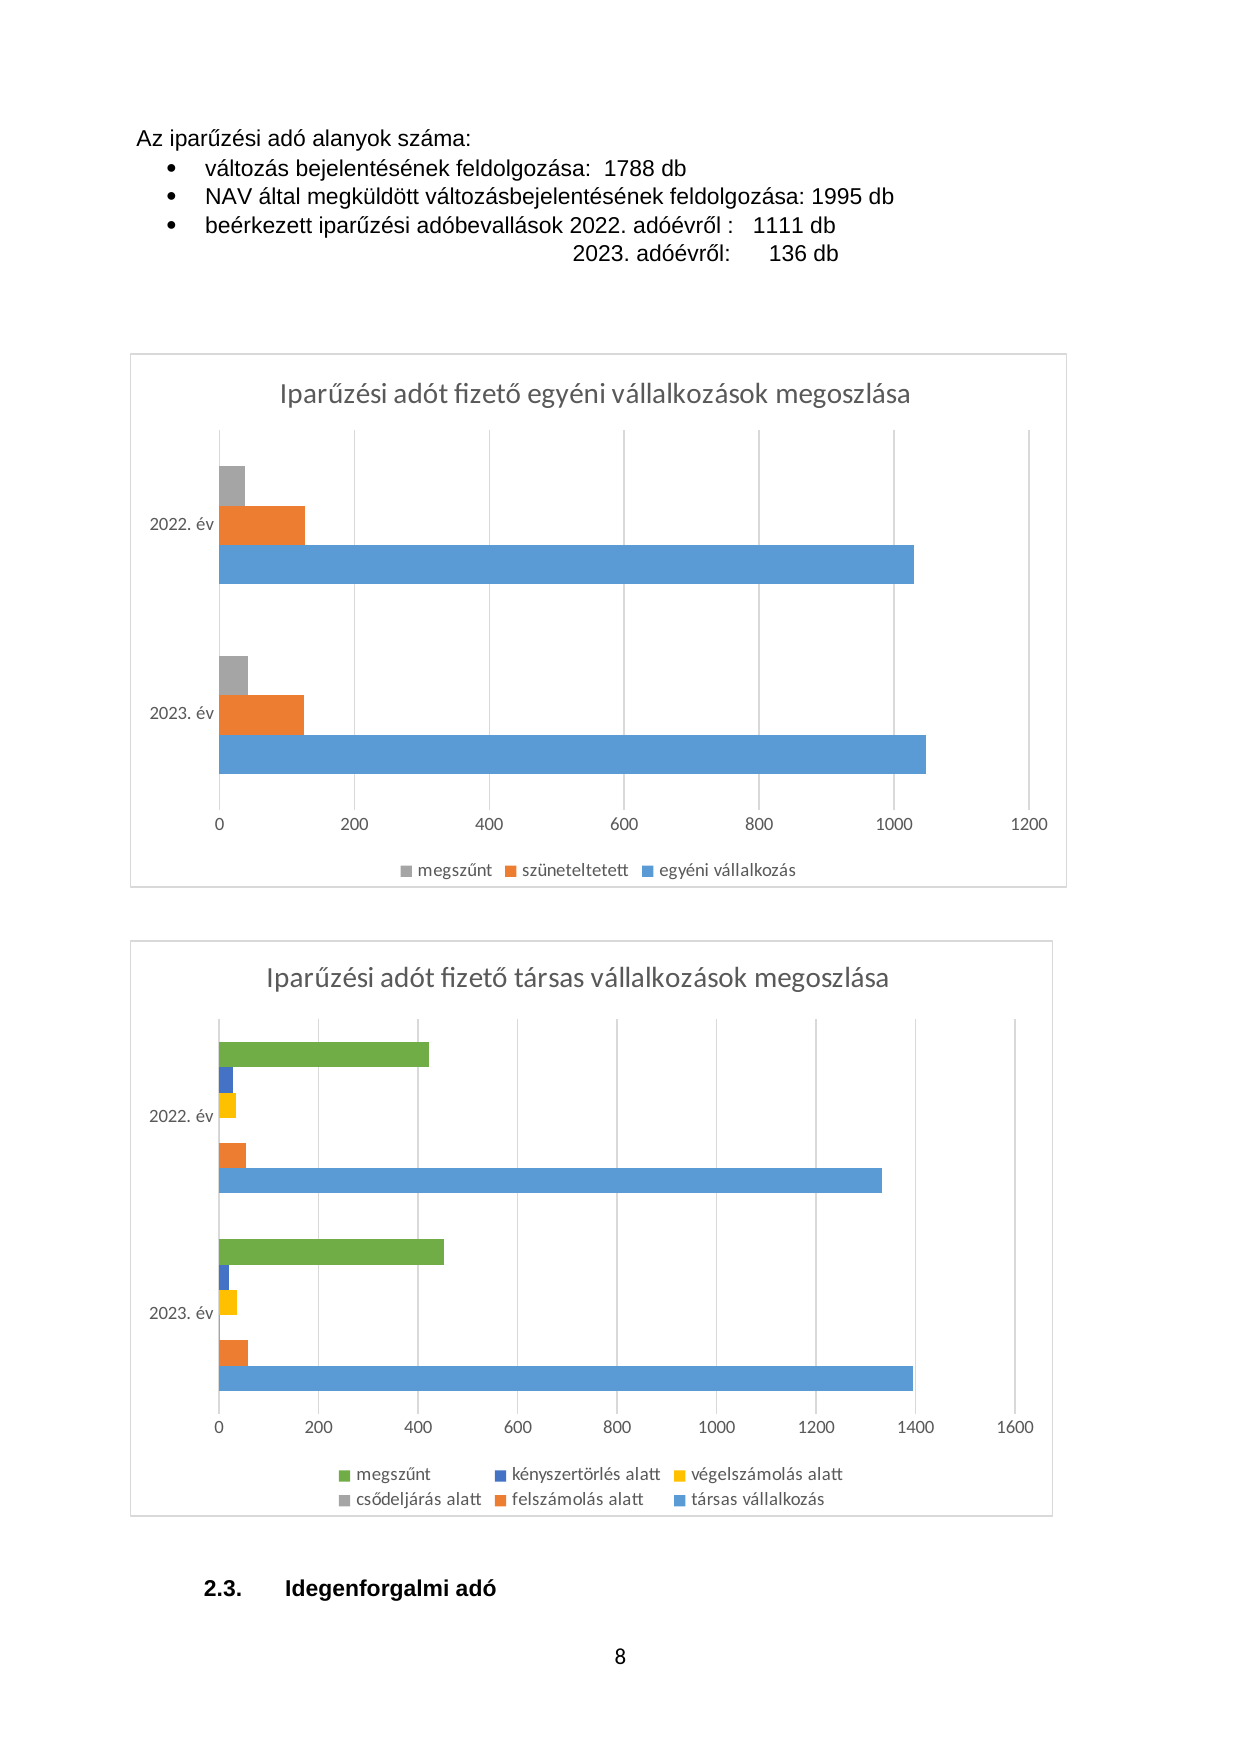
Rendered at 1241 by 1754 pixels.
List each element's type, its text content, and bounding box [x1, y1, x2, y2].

text 2023. adóévről: 136 db [499, 240, 1110, 267]
list beérkezett iparűzési adóbevallások 2022. adóévről : 1111 db [167, 212, 1110, 238]
list Idegenforgalmi adó [204, 1574, 1110, 1601]
list NAV által megküldött változásbejelentésének feldolgozása: 1995 db [167, 183, 1110, 210]
text Az iparűzési adó alanyok száma: [130, 125, 1110, 151]
list változás bejelentésének feldolgozása: 1788 db [167, 155, 1110, 181]
